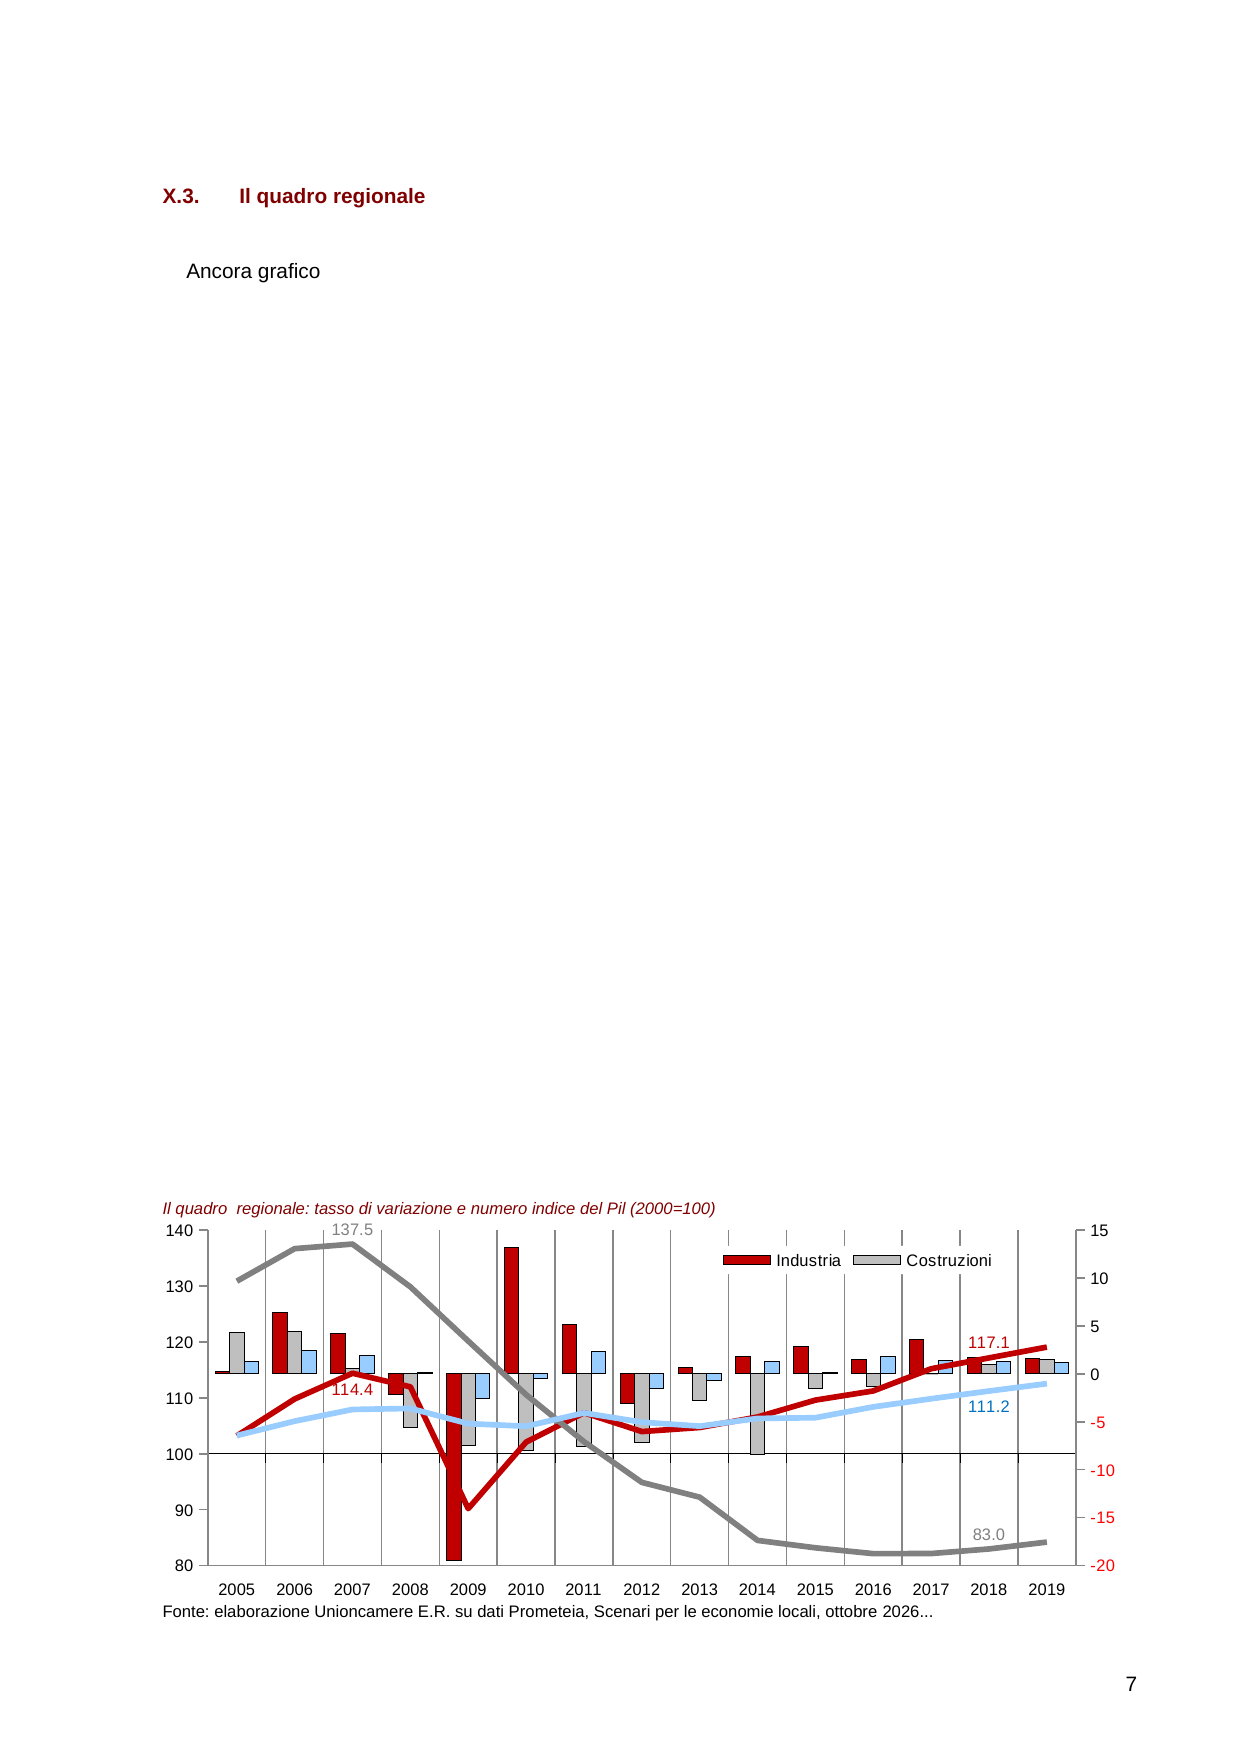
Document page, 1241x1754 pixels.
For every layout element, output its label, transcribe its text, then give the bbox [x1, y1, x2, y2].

table_header Il quadro regionale: tasso di variazione e numero indice del Pil (2000=100) Fonte: elaborazione Unioncamere E.R. su dati Prometeia, Scenari per le economie locali, ottobre 2018... [162, 1199, 1137, 1621]
subtitle X.3. Il quadro regionale [162, 183, 1137, 208]
text Ancora grafico [162, 258, 1137, 283]
